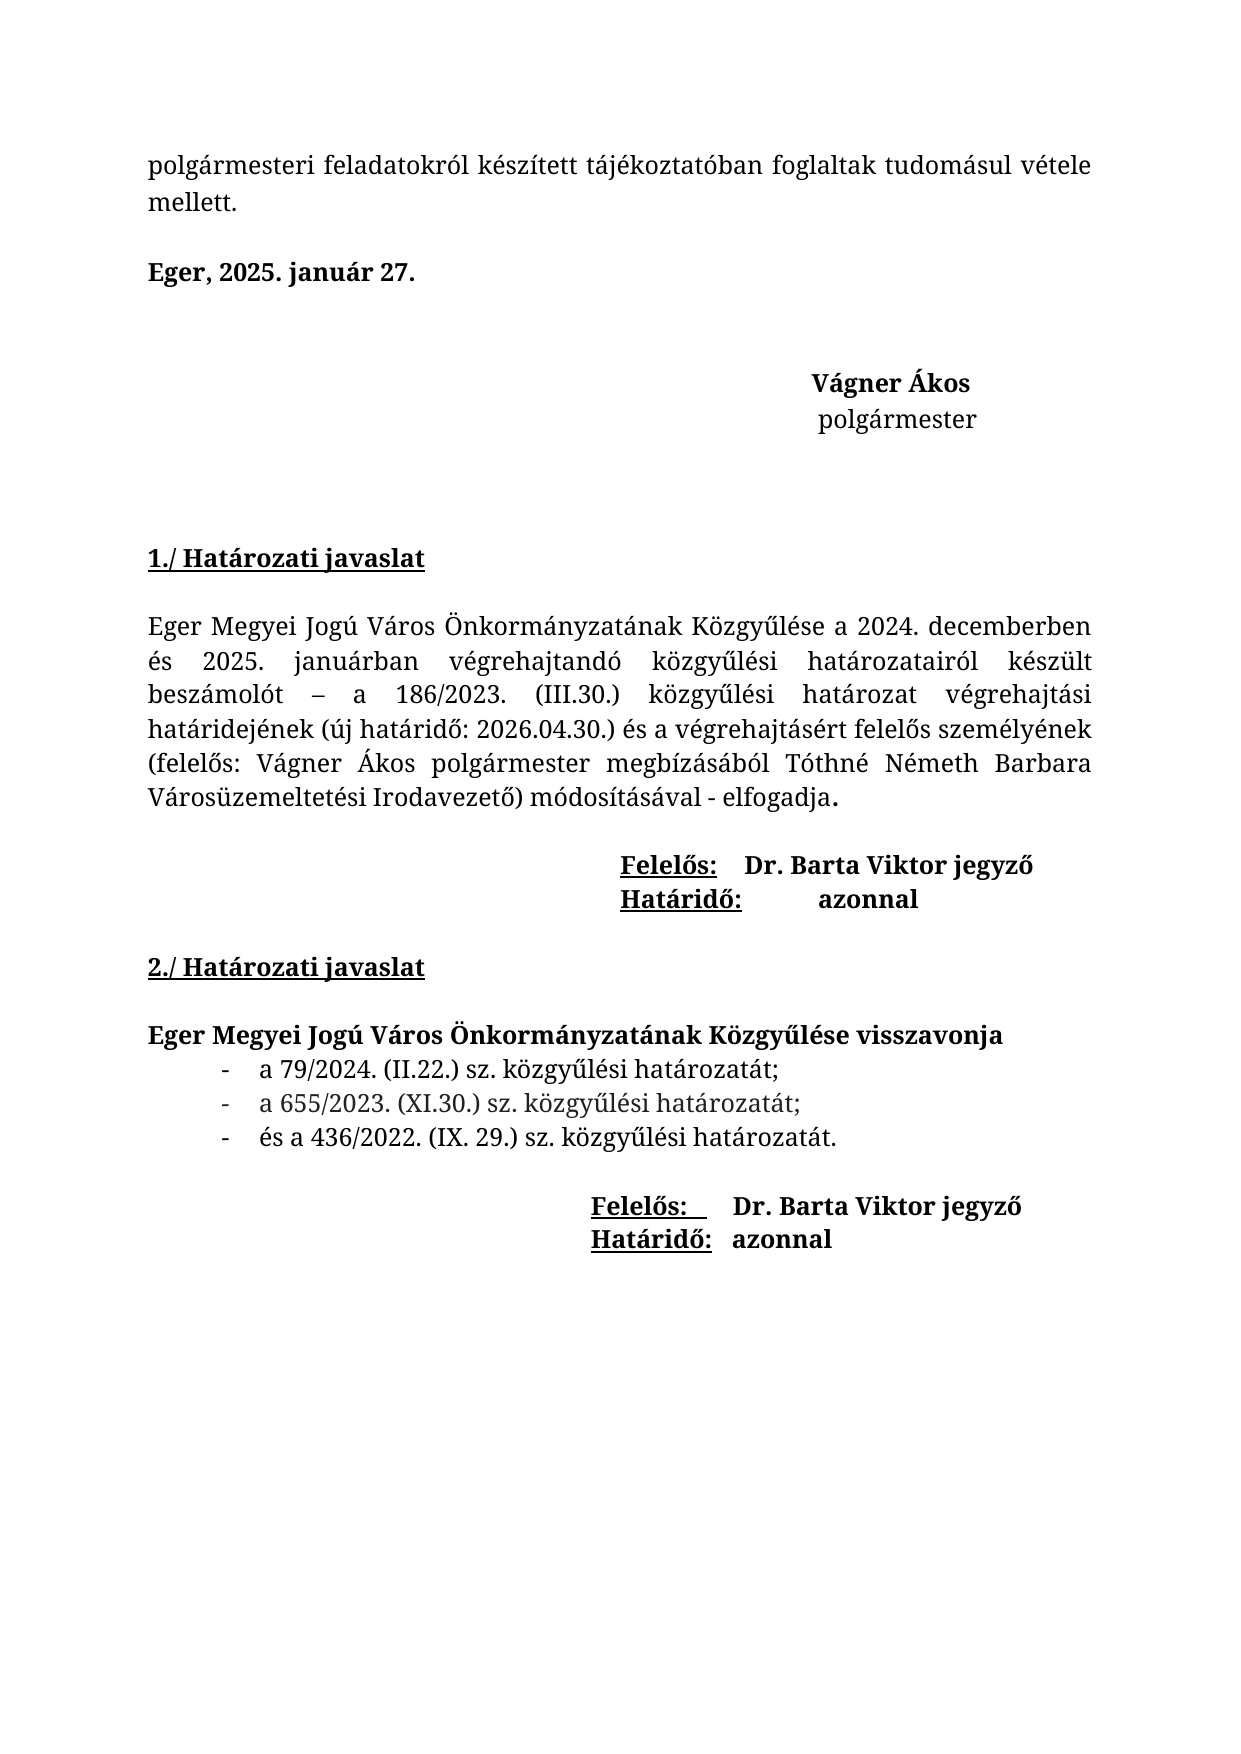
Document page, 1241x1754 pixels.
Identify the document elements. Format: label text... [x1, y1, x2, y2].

text polgármester [148, 402, 1093, 436]
text Határidő: azonnal [591, 1222, 1093, 1256]
text Határidő: azonnal [620, 882, 1093, 916]
list a 655/2023. (XI.30.) sz. közgyűlési határozatát; [221, 1086, 1078, 1120]
text Felelős: Dr. Barta Viktor jegyző [620, 847, 1093, 882]
text 1./ Határozati javaslat [148, 541, 1093, 575]
list a 79/2024. (II.22.) sz. közgyűlési határozatát; [221, 1052, 1078, 1086]
text Vágner Ákos [738, 365, 1093, 399]
text Eger, 2025. január 27. [148, 255, 1093, 289]
list és a 436/2022. (IX. 29.) sz. közgyűlési határozatát. [221, 1120, 1093, 1154]
text Eger Megyei Jogú Város Önkormányzatának Közgyűlése visszavonja [148, 1018, 1078, 1052]
text Felelős: Dr. Barta Viktor jegyző [591, 1188, 1093, 1222]
text Eger Megyei Jogú Város Önkormányzatának Közgyűlése a 2024. decemberben és 2025. januárban végrehajtandó közgyűlési határozatairól készült beszámolót – a 186/2023. (III.30.) közgyűlési határozat végrehajtási határidejének (új határidő: 2026.04.30.) és a végrehajtásért felelős személyének (felelős: Vágner Ákos polgármester megbízásából Tóthné Németh Barbara Városüzemeltetési Irodavezető) módosításával - elfogadja. [148, 609, 1093, 813]
text 2./ Határozati javaslat [148, 950, 1093, 984]
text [148, 148, 1093, 218]
